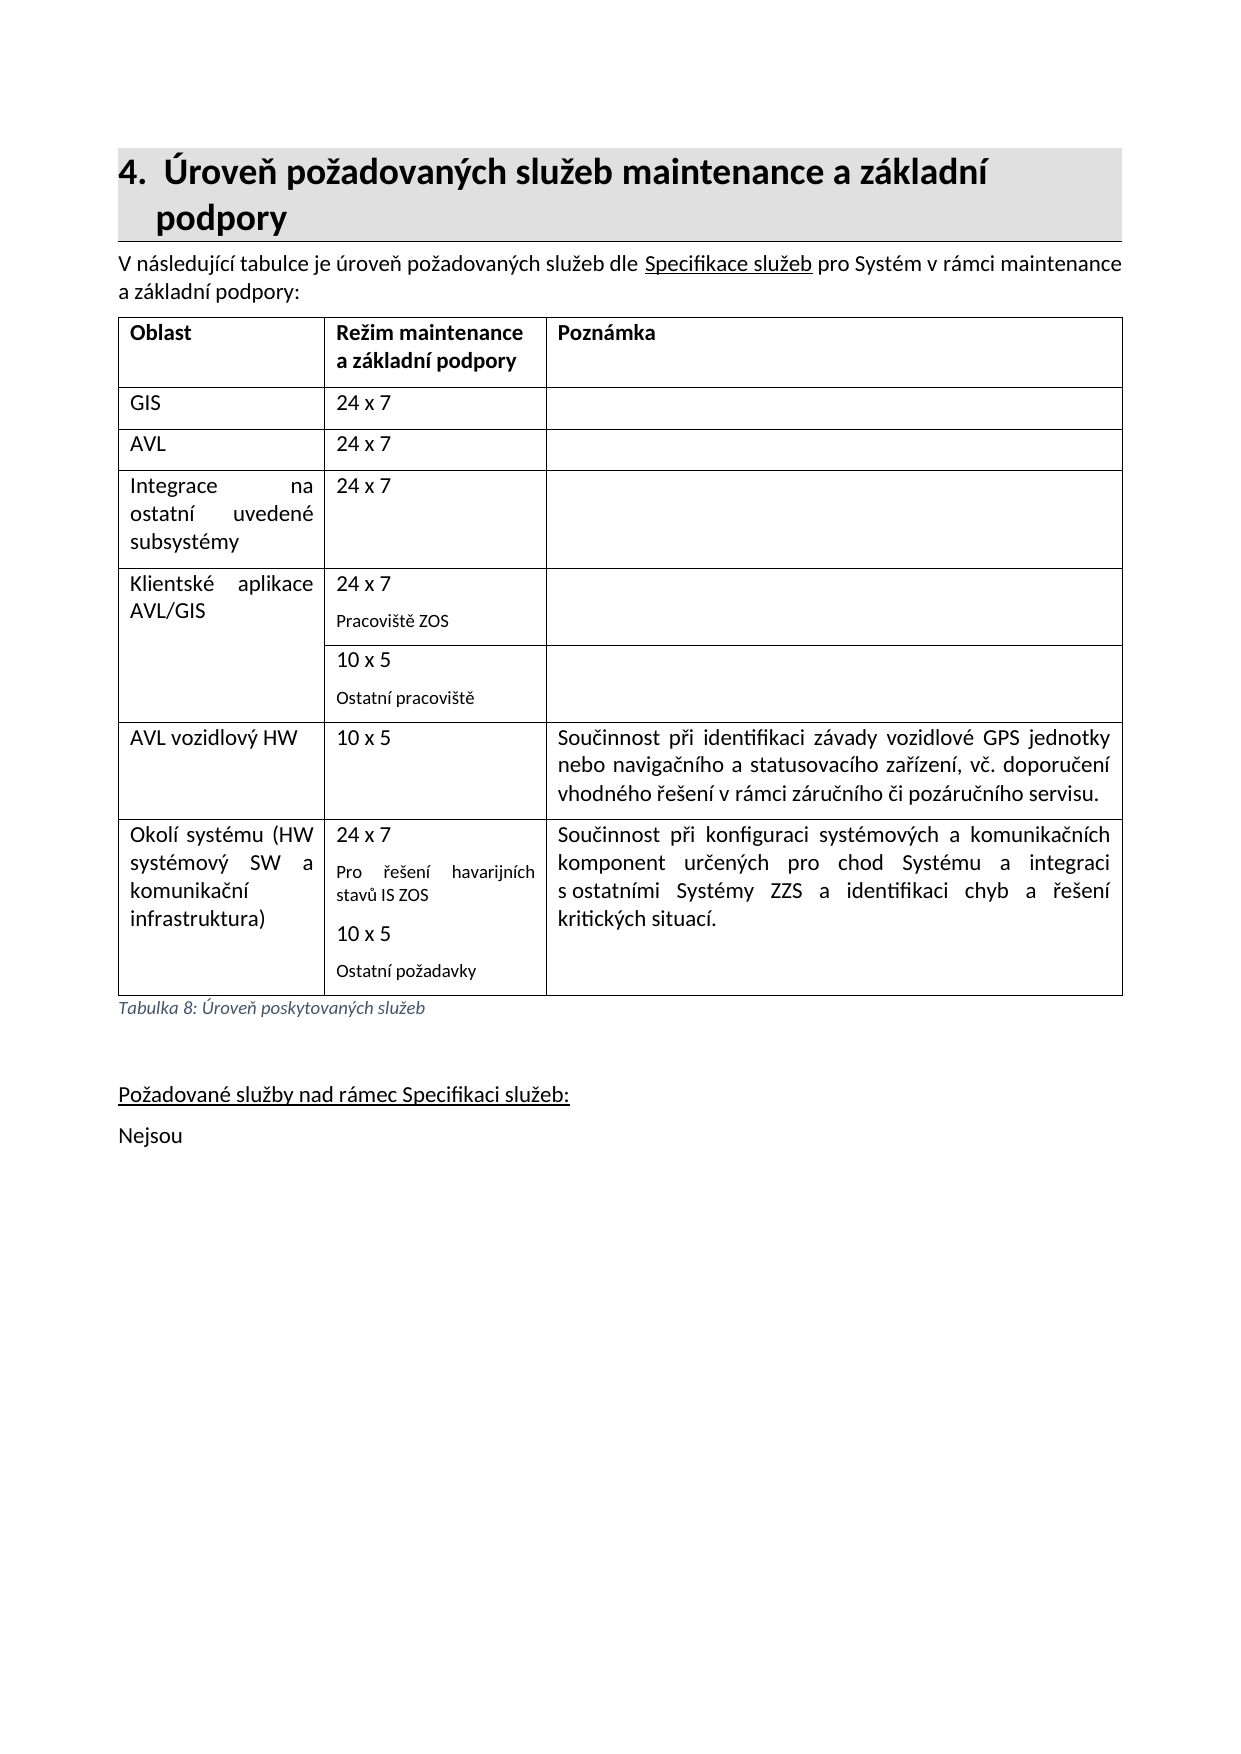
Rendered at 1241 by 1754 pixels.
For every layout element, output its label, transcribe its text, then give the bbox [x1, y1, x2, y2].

table_cell Okolí systému (HW systémový SW a komunikační infrastruktura) [119, 820, 324, 995]
text Požadované služby nad rámec Specifikaci služeb: [118, 1080, 1122, 1108]
table_cell AVL [119, 430, 324, 470]
table_cell Součinnost při konfiguraci systémových a komunikačních komponent určených pro chod Systému a integraci s ostatními Systémy ZZS a identifikaci chyb a řešení kritických situací. [547, 820, 1122, 995]
text Tabulka 8: Úroveň poskytovaných služeb [118, 996, 1122, 1019]
table_cell 10 x 5 [325, 723, 546, 819]
table_cell 10 x 5 Ostatní pracoviště [325, 646, 546, 722]
table_cell 24 x 7 [325, 471, 546, 568]
table_header Poznámka [547, 318, 1122, 387]
table_cell Integrace na ostatní uvedené subsystémy [119, 471, 324, 568]
text V následující tabulce je úroveň požadovaných služeb dle Specifikace služeb pro Systém v rámci maintenance a základní podpory: [118, 249, 1122, 305]
table_cell [547, 646, 1122, 722]
table_cell 24 x 7 [325, 430, 546, 470]
table_cell [547, 430, 1122, 470]
table_header Oblast [119, 318, 324, 387]
table_cell 24 x 7 [325, 388, 546, 428]
table_cell 24 x 7 Pracoviště ZOS [325, 569, 546, 644]
text Nejsou [118, 1121, 1122, 1149]
table_cell 24 x 7 Pro řešení havarijních stavů IS ZOS 10 x 5 Ostatní požadavky [325, 820, 546, 995]
table_header Režim maintenance a základní podpory [325, 318, 546, 387]
table_cell GIS [119, 388, 324, 428]
table_cell Klientské aplikace AVL/GIS [119, 569, 324, 722]
table_cell AVL vozidlový HW [119, 723, 324, 819]
subtitle Úroveň požadovaných služeb maintenance a základní podpory [118, 148, 1122, 241]
table_cell [547, 471, 1122, 568]
table_cell [547, 569, 1122, 644]
table_cell [547, 388, 1122, 428]
table_cell Součinnost při identifikaci závady vozidlové GPS jednotky nebo navigačního a statusovacího zařízení, vč. doporučení vhodného řešení v rámci záručního či pozáručního servisu. [547, 723, 1122, 819]
